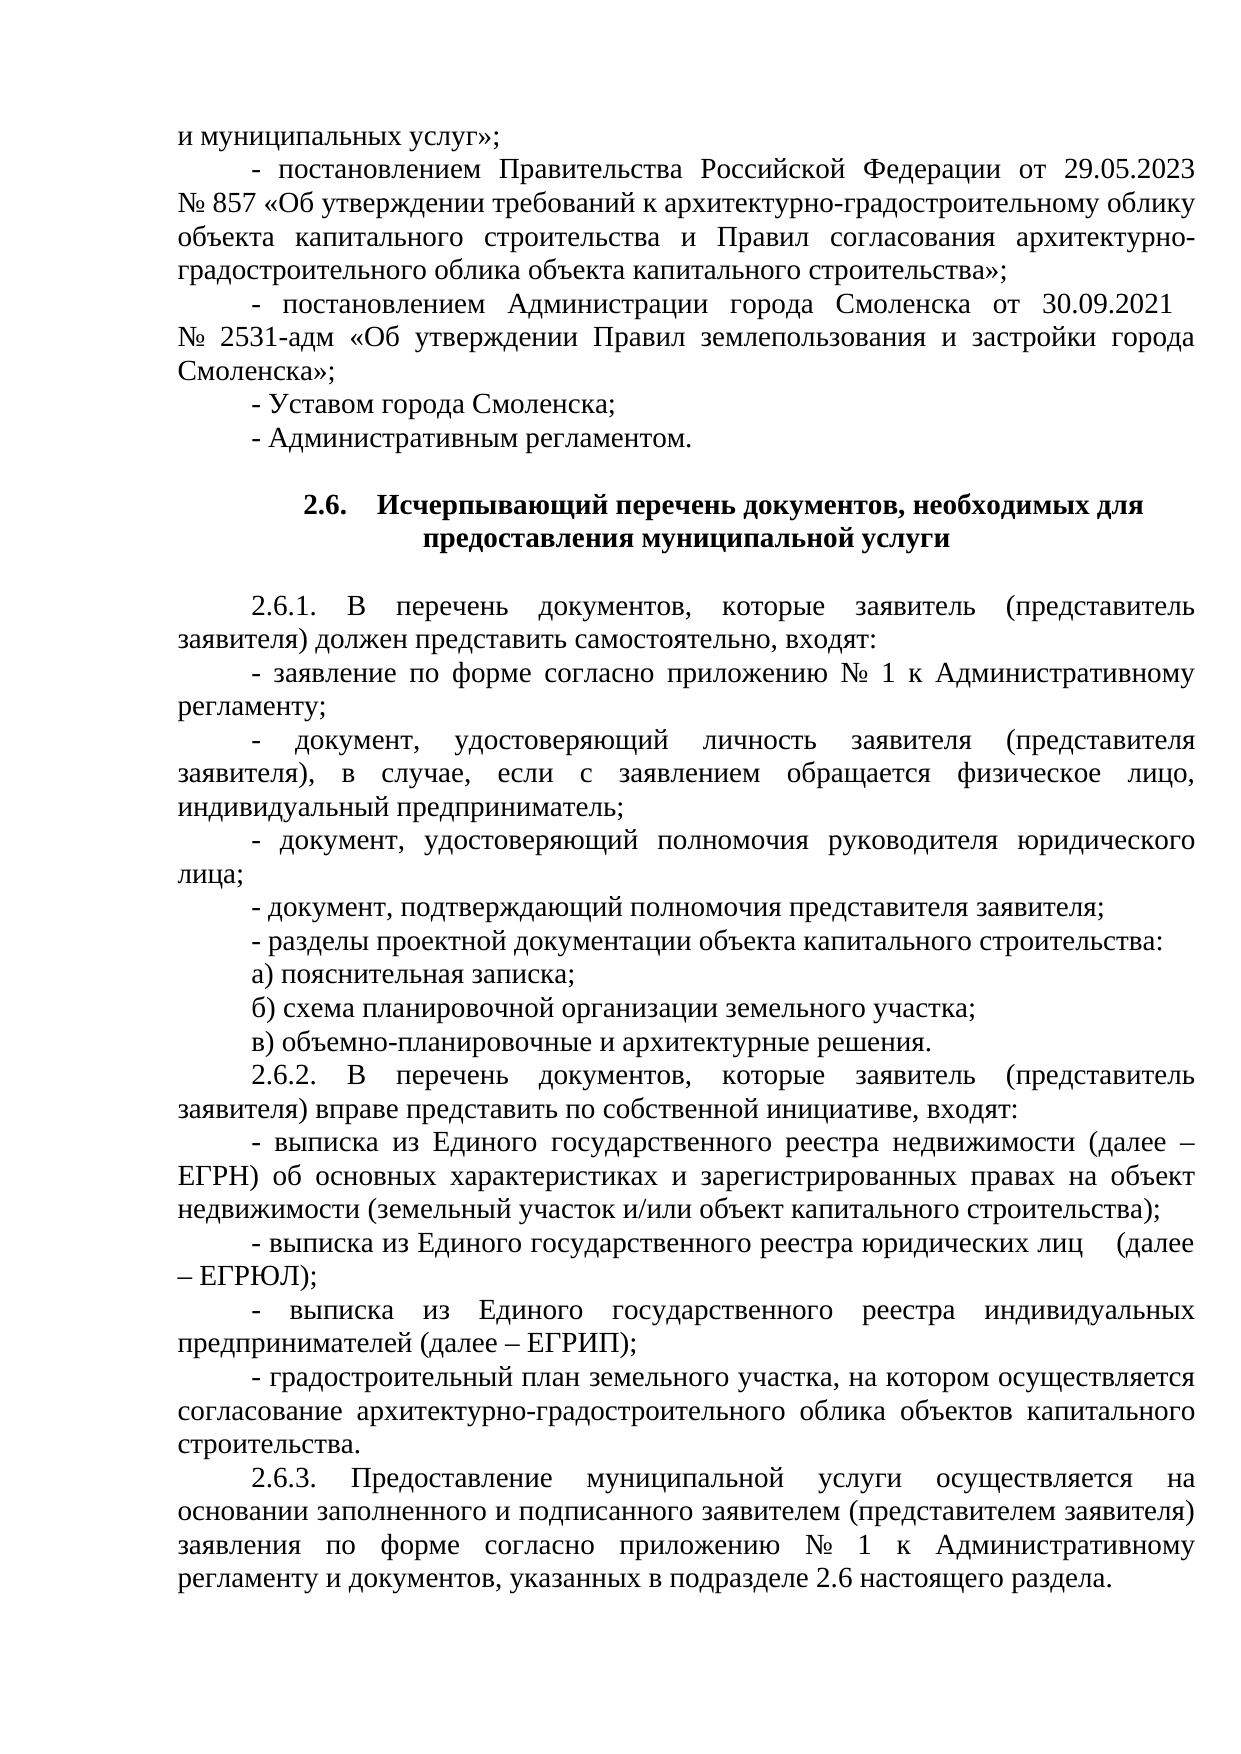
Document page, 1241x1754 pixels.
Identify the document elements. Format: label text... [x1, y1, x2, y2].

list Исчерпывающий перечень документов, необходимых для предоставления муниципальной услуги [177, 487, 1196, 554]
text - документ, подтверждающий полномочия представителя заявителя; [177, 889, 1196, 923]
text - разделы проектной документации объекта капитального строительства: [177, 923, 1196, 957]
text - документ, удостоверяющий личность заявителя (представителя заявителя), в случае, если с заявлением обращается физическое лицо, индивидуальный предприниматель; [177, 722, 1196, 822]
text - документ, удостоверяющий полномочия руководителя юридического лица; [177, 822, 1196, 889]
text б) схема планировочной организации земельного участка; [177, 990, 1196, 1024]
text в) объемно-планировочные и архитектурные решения. [177, 1024, 1196, 1057]
text - выписка из Единого государственного реестра юридических лиц (далее – ЕГРЮЛ); [177, 1225, 1196, 1292]
text - выписка из Единого государственного реестра индивидуальных предпринимателей (далее – ЕГРИП); [177, 1292, 1196, 1359]
text - выписка из Единого государственного реестра недвижимости (далее – ЕГРН) об основных характеристиках и зарегистрированных правах на объект недвижимости (земельный участок и/или объект капитального строительства); [177, 1124, 1196, 1225]
text 2.6.3. Предоставление муниципальной услуги осуществляется на основании заполненного и подписанного заявителем (представителем заявителя) заявления по форме согласно приложению № 1 к Административному регламенту и документов, указанных в подразделе 2.6 настоящего раздела. [177, 1460, 1196, 1594]
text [177, 118, 1196, 152]
text 2.6.2. В перечень документов, которые заявитель (представитель заявителя) вправе представить по собственной инициативе, входят: [177, 1057, 1196, 1124]
text - Уставом города Смоленска; [251, 386, 1196, 420]
text а) пояснительная записка; [177, 957, 1196, 990]
text - заявление по форме согласно приложению № 1 к Административному регламенту; [177, 655, 1196, 722]
text 2.6.1. В перечень документов, которые заявитель (представитель заявителя) должен представить самостоятельно, входят: [177, 588, 1196, 655]
text - постановлением Администрации города Смоленска от 30.09.2021 № 2531-адм «Об утверждении Правил землепользования и застройки города Смоленска»; [177, 286, 1196, 386]
text - постановлением Правительства Российской Федерации от 29.05.2023 № 857 «Об утверждении требований к архитектурно-градостроительному облику объекта капитального строительства и Правил согласования архитектурно-градостроительного облика объекта капитального строительства»; [177, 152, 1196, 286]
text - Административным регламентом. [251, 420, 1196, 453]
text - градостроительный план земельного участка, на котором осуществляется согласование архитектурно-градостроительного облика объектов капитального строительства. [177, 1359, 1196, 1460]
